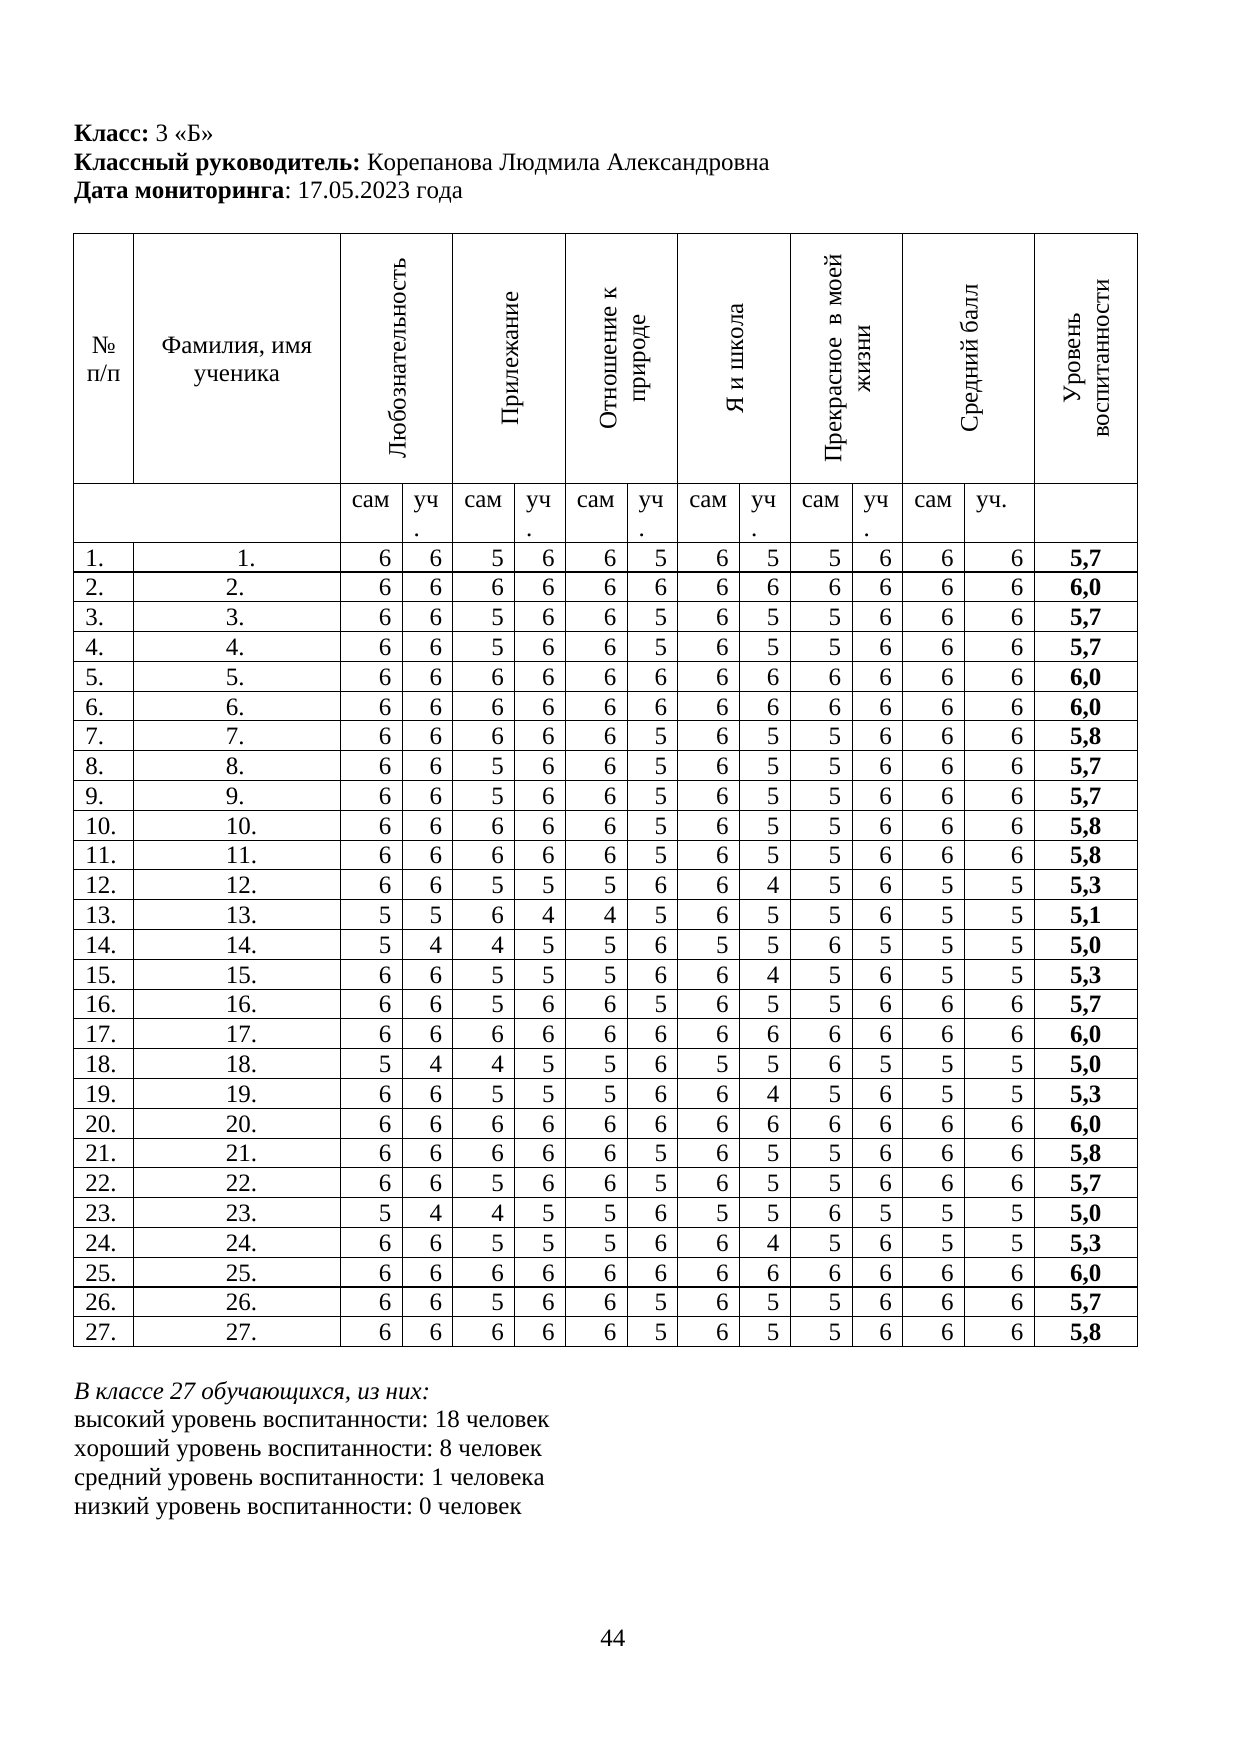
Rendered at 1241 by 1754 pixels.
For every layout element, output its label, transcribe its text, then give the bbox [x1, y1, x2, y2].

table_cell 5 [791, 602, 852, 631]
table_cell [74, 870, 133, 899]
table_cell 5 [903, 960, 964, 988]
table_cell 6 [341, 662, 402, 691]
table_cell 6 [965, 751, 1034, 780]
table_cell 6 [403, 632, 452, 661]
table_cell сам [903, 484, 964, 542]
table_cell 6 [678, 602, 739, 631]
table_cell [74, 602, 133, 631]
table_cell 5 [965, 1049, 1034, 1078]
table_cell 6 [403, 573, 452, 601]
table_cell 5,0 [1035, 930, 1137, 959]
table_cell 6 [853, 1139, 902, 1167]
table_cell 5 [515, 1198, 565, 1227]
table_cell [134, 811, 340, 839]
table_cell 6 [566, 1109, 627, 1137]
table_cell 6 [341, 692, 402, 720]
table_cell 6 [515, 841, 565, 869]
table_cell 5 [740, 1168, 790, 1197]
table_cell сам [791, 484, 852, 542]
table_cell 6 [341, 751, 402, 780]
table_cell 6 [628, 573, 677, 601]
table_cell 6 [740, 1109, 790, 1137]
table_cell 6 [566, 1139, 627, 1167]
table_cell 6 [403, 1317, 452, 1346]
table_cell 6 [791, 692, 852, 720]
table_cell 5,8 [1035, 721, 1137, 750]
table_cell 5 [341, 1049, 402, 1078]
table_cell 6 [628, 1258, 677, 1286]
table_cell 6 [515, 662, 565, 691]
table_cell 6 [791, 1019, 852, 1048]
table_cell 6 [853, 811, 902, 839]
table_cell 6 [853, 1228, 902, 1257]
table_cell 6 [566, 751, 627, 780]
table_cell 4 [740, 870, 790, 899]
table_cell уч. [740, 484, 790, 542]
table_cell [74, 960, 133, 988]
table_cell 6 [853, 543, 902, 571]
table_cell [74, 721, 133, 750]
table_cell 5 [965, 900, 1034, 929]
table_cell 6 [403, 781, 452, 810]
table_cell 6 [403, 662, 452, 691]
table_cell 6 [628, 692, 677, 720]
table_cell 6 [453, 900, 514, 929]
table_cell 6 [453, 692, 514, 720]
table_cell 6 [965, 1139, 1034, 1167]
table_cell 6 [678, 841, 739, 869]
table_cell [74, 1019, 133, 1048]
table_cell 5 [740, 721, 790, 750]
table_cell 6 [678, 632, 739, 661]
table_cell 5 [628, 632, 677, 661]
table_cell 5 [791, 960, 852, 988]
table_cell 5 [515, 1049, 565, 1078]
table_cell [74, 811, 133, 839]
table_cell 5 [628, 990, 677, 1018]
table_cell 6 [341, 721, 402, 750]
table_cell 5 [628, 841, 677, 869]
table_cell 5 [791, 841, 852, 869]
table_cell 6 [678, 900, 739, 929]
table_cell 5 [628, 602, 677, 631]
table_cell 6 [965, 1109, 1034, 1137]
table_cell 6 [740, 573, 790, 601]
table_cell уч. [628, 484, 677, 542]
table_cell [134, 1168, 340, 1197]
table_cell 6,0 [1035, 1258, 1137, 1286]
table_cell 5,7 [1035, 990, 1137, 1018]
table_cell [74, 1198, 133, 1227]
table_cell 5 [791, 543, 852, 571]
table_cell 5,7 [1035, 543, 1137, 571]
table_cell 4 [403, 1198, 452, 1227]
table_cell 6 [678, 1139, 739, 1167]
table_cell 6 [678, 573, 739, 601]
table_cell 6 [515, 721, 565, 750]
table_cell 6 [515, 990, 565, 1018]
table_cell 6 [678, 721, 739, 750]
table_cell уч. [403, 484, 452, 542]
table_cell 6 [903, 632, 964, 661]
table_cell 6 [791, 573, 852, 601]
table_cell [74, 1288, 133, 1316]
table_cell 6 [628, 1079, 677, 1108]
table_cell 6,0 [1035, 662, 1137, 691]
table_cell 5 [628, 900, 677, 929]
table_cell 6 [403, 1019, 452, 1048]
table_cell 5 [740, 602, 790, 631]
table_cell 5 [740, 811, 790, 839]
text В классе 27 обучающихся, из них: [74, 1376, 1152, 1404]
table_cell 6 [341, 811, 402, 839]
table_cell 6 [965, 692, 1034, 720]
table_cell 5 [566, 1228, 627, 1257]
table_cell 5 [566, 960, 627, 988]
table_cell 5 [341, 1198, 402, 1227]
table_cell 6 [566, 781, 627, 810]
table_cell 6 [566, 1317, 627, 1346]
table_cell 5 [678, 1198, 739, 1227]
table_cell 5,3 [1035, 1079, 1137, 1108]
table_cell 6 [341, 960, 402, 988]
table_cell уч. [515, 484, 565, 542]
table_cell 6 [853, 781, 902, 810]
table_cell 6 [566, 1168, 627, 1197]
table_cell 6 [678, 662, 739, 691]
table_cell [134, 1079, 340, 1108]
table_cell сам [341, 484, 402, 542]
table_cell 5 [566, 1049, 627, 1078]
table_cell 6 [515, 632, 565, 661]
table_cell 5 [791, 811, 852, 839]
table_cell 5 [965, 1198, 1034, 1227]
table_cell 5 [791, 1168, 852, 1197]
table_cell 6 [903, 751, 964, 780]
text хороший уровень воспитанности: 8 человек [74, 1433, 1152, 1462]
table_cell 6 [678, 781, 739, 810]
table_cell 5 [791, 721, 852, 750]
table_header Средний балл [903, 234, 1034, 483]
table_cell 6 [853, 900, 902, 929]
table_cell 6 [566, 841, 627, 869]
table_cell [134, 543, 340, 571]
table_cell 6 [341, 1079, 402, 1108]
table_cell 6 [453, 1019, 514, 1048]
table_cell 6 [853, 662, 902, 691]
table_cell 5 [791, 900, 852, 929]
table_cell 5 [628, 811, 677, 839]
table_cell 5,7 [1035, 751, 1137, 780]
table_cell 6 [678, 692, 739, 720]
table_cell 6 [965, 1019, 1034, 1048]
text высокий уровень воспитанности: 18 человек [74, 1404, 1152, 1433]
table_cell [74, 543, 133, 571]
table_cell 6 [853, 692, 902, 720]
table_cell уч. [853, 484, 902, 542]
table_cell 6 [341, 1139, 402, 1167]
table_cell [134, 1228, 340, 1257]
table_cell 5 [791, 990, 852, 1018]
table_cell [1035, 484, 1137, 542]
table_cell 6,0 [1035, 1019, 1137, 1048]
table_cell 6 [853, 1258, 902, 1286]
table_cell [74, 900, 133, 929]
table_cell [134, 1139, 340, 1167]
table_cell [134, 1288, 340, 1316]
table_cell 6,0 [1035, 573, 1137, 601]
table_cell 5 [628, 1288, 677, 1316]
table_cell 6 [403, 811, 452, 839]
table_cell 6 [903, 721, 964, 750]
table_cell 5 [903, 870, 964, 899]
table_cell [134, 692, 340, 720]
table_cell 5 [453, 1228, 514, 1257]
table_cell 6 [403, 1109, 452, 1137]
table_cell 5,8 [1035, 841, 1137, 869]
table_cell 6 [678, 870, 739, 899]
table_cell [74, 1109, 133, 1137]
table_cell 6 [678, 543, 739, 571]
table_cell 6 [965, 1288, 1034, 1316]
table_cell 6 [740, 662, 790, 691]
table_cell 6 [341, 1288, 402, 1316]
table_cell 6 [853, 751, 902, 780]
table_cell 5 [740, 781, 790, 810]
table_cell 6 [965, 662, 1034, 691]
table_cell 6 [903, 662, 964, 691]
table_cell 5 [791, 870, 852, 899]
table_cell 6 [678, 960, 739, 988]
table_cell 5 [903, 1079, 964, 1108]
table_cell 5 [453, 870, 514, 899]
table_cell 6 [341, 1168, 402, 1197]
table_cell 5 [628, 781, 677, 810]
table_cell 6 [515, 1019, 565, 1048]
table_cell 6 [515, 1288, 565, 1316]
table_cell 5,7 [1035, 781, 1137, 810]
table_cell 5 [453, 1079, 514, 1108]
table_cell 5,3 [1035, 1228, 1137, 1257]
table_cell 6 [628, 1019, 677, 1048]
table_cell 5 [965, 930, 1034, 959]
table_header Прилежание [453, 234, 565, 483]
table_cell 6 [853, 602, 902, 631]
table_cell 5 [791, 781, 852, 810]
table_cell 5 [628, 1317, 677, 1346]
text Дата мониторинга: 17.05.2023 года [74, 176, 1152, 204]
table_cell 5,8 [1035, 1317, 1137, 1346]
table_cell 4 [453, 930, 514, 959]
table_cell 6 [853, 1317, 902, 1346]
table_cell 5 [515, 1228, 565, 1257]
table_cell 6 [678, 1109, 739, 1137]
table_cell 4 [403, 1049, 452, 1078]
table_cell 6 [853, 1079, 902, 1108]
table_cell [74, 930, 133, 959]
table_header Любознательность [341, 234, 452, 483]
table_cell 5 [740, 751, 790, 780]
table_cell [134, 960, 340, 988]
table_cell 6 [965, 602, 1034, 631]
table_cell 6 [628, 960, 677, 988]
table_cell 6 [903, 602, 964, 631]
table_cell 6 [791, 1198, 852, 1227]
table_cell 5 [628, 1139, 677, 1167]
table_cell 5 [965, 1228, 1034, 1257]
table_cell 5 [903, 900, 964, 929]
table_cell 5 [740, 930, 790, 959]
table_cell 5 [403, 900, 452, 929]
table_cell [134, 721, 340, 750]
table_cell 6 [515, 1139, 565, 1167]
table_cell 4 [740, 1228, 790, 1257]
table_cell 5 [453, 1168, 514, 1197]
table_cell 5 [740, 900, 790, 929]
table_cell 6 [515, 692, 565, 720]
table_cell 6 [965, 811, 1034, 839]
table_cell 5 [740, 1288, 790, 1316]
table_cell 5 [515, 960, 565, 988]
table_cell 6 [566, 1288, 627, 1316]
table_cell 6 [566, 721, 627, 750]
table_cell 6,0 [1035, 1109, 1137, 1137]
table_cell 6 [403, 751, 452, 780]
table_cell 6 [678, 1228, 739, 1257]
table_cell 6 [678, 1258, 739, 1286]
table_cell 6 [515, 1109, 565, 1137]
table_cell [134, 1258, 340, 1286]
table_cell 5,1 [1035, 900, 1137, 929]
table_cell 6 [903, 781, 964, 810]
table_cell [74, 751, 133, 780]
table_cell 5 [740, 990, 790, 1018]
table_cell 6 [903, 990, 964, 1018]
table_cell 6 [341, 781, 402, 810]
table_cell 5 [628, 543, 677, 571]
table_cell 6 [628, 1228, 677, 1257]
table_cell 5,7 [1035, 632, 1137, 661]
table_cell 6 [903, 811, 964, 839]
table_cell 6 [678, 1079, 739, 1108]
table_cell 6 [853, 841, 902, 869]
table_cell 5 [453, 602, 514, 631]
table_cell 6 [341, 1228, 402, 1257]
table_cell 5 [853, 1049, 902, 1078]
table_cell 6 [678, 990, 739, 1018]
table_cell 6 [403, 1079, 452, 1108]
table_cell 6 [515, 543, 565, 571]
table_cell [134, 841, 340, 869]
table_cell 6 [453, 811, 514, 839]
table_cell 6 [791, 662, 852, 691]
table_cell [74, 1258, 133, 1286]
table_cell 6 [965, 721, 1034, 750]
table_cell 6 [566, 602, 627, 631]
table_cell 5 [628, 721, 677, 750]
table_cell [134, 1198, 340, 1227]
table_cell [74, 841, 133, 869]
table_cell 6 [853, 721, 902, 750]
table_header Фамилия, имя ученика [134, 234, 340, 483]
table_cell 5,7 [1035, 602, 1137, 631]
table_cell 6 [853, 990, 902, 1018]
table_cell [74, 662, 133, 691]
table_cell 5 [903, 1198, 964, 1227]
table_cell 6 [965, 990, 1034, 1018]
table_cell 5,7 [1035, 1288, 1137, 1316]
table_cell 6 [341, 632, 402, 661]
table_header Уровень воспитанности [1035, 234, 1137, 483]
table_cell 5,8 [1035, 811, 1137, 839]
table_cell 6 [678, 811, 739, 839]
table_cell 6 [740, 1258, 790, 1286]
table_cell 6 [566, 632, 627, 661]
table_cell 6 [453, 1109, 514, 1137]
table_cell 6 [628, 1049, 677, 1078]
table_cell сам [453, 484, 514, 542]
table_cell 5 [566, 1079, 627, 1108]
table_cell 5 [791, 1288, 852, 1316]
table_cell 6 [566, 692, 627, 720]
table_cell 6 [453, 573, 514, 601]
table_cell 6 [341, 841, 402, 869]
table_cell 5 [965, 960, 1034, 988]
table_cell 5 [740, 1049, 790, 1078]
table_cell 6 [403, 692, 452, 720]
table_cell 5 [515, 1079, 565, 1108]
table_cell 6 [403, 602, 452, 631]
table_cell 6 [403, 543, 452, 571]
table_cell 6 [403, 1288, 452, 1316]
table_cell 5 [678, 1049, 739, 1078]
table_cell [134, 900, 340, 929]
table_cell 6 [341, 1258, 402, 1286]
table_cell [74, 1049, 133, 1078]
table_cell 6 [965, 543, 1034, 571]
table_cell 6 [515, 1317, 565, 1346]
table_cell 6 [403, 841, 452, 869]
table_cell [134, 781, 340, 810]
table_cell [74, 1079, 133, 1108]
table_cell 6 [965, 1258, 1034, 1286]
table_cell 6 [515, 1168, 565, 1197]
table_cell 6 [453, 662, 514, 691]
table_cell 6 [515, 781, 565, 810]
table_cell 5 [628, 751, 677, 780]
table_cell [134, 573, 340, 601]
table_cell 6 [566, 811, 627, 839]
table_cell 6 [566, 1019, 627, 1048]
table_cell 6 [341, 990, 402, 1018]
table_cell 5 [453, 543, 514, 571]
table_cell 6 [566, 573, 627, 601]
table_cell [134, 1049, 340, 1078]
table_cell 5 [791, 1139, 852, 1167]
table_cell [134, 751, 340, 780]
table_cell 5 [903, 1049, 964, 1078]
table_cell 6 [965, 781, 1034, 810]
table_cell 5 [791, 751, 852, 780]
table_cell 6 [403, 1228, 452, 1257]
table_cell 6 [453, 721, 514, 750]
table_cell 5 [515, 870, 565, 899]
table_cell 5,8 [1035, 1139, 1137, 1167]
table_cell сам [678, 484, 739, 542]
table_cell 6 [903, 1139, 964, 1167]
table_cell [134, 662, 340, 691]
table_cell 6 [628, 1198, 677, 1227]
table_cell 6 [853, 960, 902, 988]
table_cell 6 [903, 1109, 964, 1137]
table_cell 6 [341, 1317, 402, 1346]
text низкий уровень воспитанности: 0 человек [74, 1491, 1152, 1519]
table_cell [74, 1228, 133, 1257]
table_cell 6 [965, 841, 1034, 869]
table_cell 4 [403, 930, 452, 959]
table_cell 5,3 [1035, 960, 1137, 988]
table_cell 5 [903, 1228, 964, 1257]
table_cell 5 [453, 781, 514, 810]
table_cell 5 [341, 930, 402, 959]
table_cell 6 [853, 870, 902, 899]
table_cell 4 [515, 900, 565, 929]
table_cell 6,0 [1035, 692, 1137, 720]
table_header Отношение к природе [566, 234, 677, 483]
table_cell [134, 990, 340, 1018]
table_cell [74, 1168, 133, 1197]
text Класс: 3 «Б» [74, 118, 1152, 147]
table_cell 6 [566, 543, 627, 571]
table_cell 6 [791, 1109, 852, 1137]
table_cell [74, 1317, 133, 1346]
table_cell 6 [853, 1109, 902, 1137]
table_cell 6 [515, 751, 565, 780]
table_cell 6 [903, 543, 964, 571]
table_cell 5,0 [1035, 1049, 1137, 1078]
table_cell 6 [903, 1317, 964, 1346]
table_cell 6 [740, 1019, 790, 1048]
table_cell 4 [740, 960, 790, 988]
table_cell 6 [628, 870, 677, 899]
table_cell 6 [403, 721, 452, 750]
table_cell 6 [678, 1288, 739, 1316]
table_cell 5 [453, 1288, 514, 1316]
table_cell [134, 1109, 340, 1137]
text средний уровень воспитанности: 1 человека [74, 1462, 1152, 1491]
table_cell 6 [515, 1258, 565, 1286]
table_cell 4 [453, 1049, 514, 1078]
table_cell 5,3 [1035, 870, 1137, 899]
table_cell 6 [903, 692, 964, 720]
table_cell 4 [740, 1079, 790, 1108]
table_cell 6 [678, 1168, 739, 1197]
table_cell 6 [566, 662, 627, 691]
table_cell [134, 930, 340, 959]
table_cell 6 [453, 1139, 514, 1167]
table_cell 6 [628, 662, 677, 691]
table_cell 5 [453, 960, 514, 988]
table_cell 6 [453, 1258, 514, 1286]
table_cell 5 [791, 632, 852, 661]
table_cell 6 [515, 573, 565, 601]
table_cell 5 [740, 1317, 790, 1346]
table_cell 5 [791, 1317, 852, 1346]
table_cell 6 [453, 1317, 514, 1346]
table_cell сам [566, 484, 627, 542]
table_cell 6 [678, 1317, 739, 1346]
table_cell 6 [628, 1109, 677, 1137]
table_cell 5 [740, 543, 790, 571]
table_cell 5 [740, 1198, 790, 1227]
table_cell 5 [903, 930, 964, 959]
table_cell 6 [903, 1019, 964, 1048]
table_cell 6 [515, 602, 565, 631]
table_cell 6 [791, 1258, 852, 1286]
table_cell 6 [965, 632, 1034, 661]
table_cell [74, 781, 133, 810]
table_cell 5 [965, 1079, 1034, 1108]
table_cell 6 [853, 1168, 902, 1197]
table_cell 4 [566, 900, 627, 929]
table_cell 6 [965, 573, 1034, 601]
table_cell 5 [453, 632, 514, 661]
table_cell 6 [678, 1019, 739, 1048]
table_cell 6 [341, 573, 402, 601]
table_cell 5 [791, 1079, 852, 1108]
table_cell 6 [341, 1109, 402, 1137]
table_cell 6 [903, 1288, 964, 1316]
table_cell [134, 632, 340, 661]
table_cell [74, 484, 340, 542]
table_cell 6 [853, 1019, 902, 1048]
table_cell 6 [903, 573, 964, 601]
table_cell 5 [853, 1198, 902, 1227]
table_cell [74, 573, 133, 601]
table_cell [74, 632, 133, 661]
table_cell 6 [566, 990, 627, 1018]
table_cell 6 [403, 1139, 452, 1167]
table_cell [134, 870, 340, 899]
table_cell 6 [341, 870, 402, 899]
table_cell 6 [791, 1049, 852, 1078]
table_cell 6 [403, 870, 452, 899]
table_cell 6 [341, 602, 402, 631]
table_cell 6 [903, 1258, 964, 1286]
table_cell 6 [853, 632, 902, 661]
table_cell 5,0 [1035, 1198, 1137, 1227]
table_header Прекрасное в моей жизни [791, 234, 902, 483]
table_cell 6 [903, 1168, 964, 1197]
table_cell 6 [628, 930, 677, 959]
table_cell 4 [453, 1198, 514, 1227]
table_cell 6 [403, 990, 452, 1018]
table_header № п/п [74, 234, 133, 483]
table_cell 5 [566, 1198, 627, 1227]
table_cell 6 [403, 1258, 452, 1286]
table_cell 6 [740, 692, 790, 720]
table_cell 6 [853, 573, 902, 601]
text Классный руководитель: Корепанова Людмила Александровна [74, 147, 1152, 176]
table_cell 5,7 [1035, 1168, 1137, 1197]
table_cell [74, 692, 133, 720]
table_cell 6 [903, 841, 964, 869]
table_cell 6 [965, 1317, 1034, 1346]
table_cell 6 [453, 841, 514, 869]
table_cell 5 [853, 930, 902, 959]
table_cell 6 [853, 1288, 902, 1316]
table_cell [134, 1317, 340, 1346]
table_cell 6 [403, 960, 452, 988]
table_cell 5 [678, 930, 739, 959]
table_cell 5 [453, 990, 514, 1018]
table_cell 5 [965, 870, 1034, 899]
table_cell 5 [341, 900, 402, 929]
table_cell [74, 1139, 133, 1167]
table_cell 6 [341, 1019, 402, 1048]
table_cell 6 [678, 751, 739, 780]
table_cell 6 [965, 1168, 1034, 1197]
table_cell 5 [566, 870, 627, 899]
table_cell 6 [515, 811, 565, 839]
table_cell 5 [740, 1139, 790, 1167]
table_cell 6 [566, 1258, 627, 1286]
table_header Я и школа [678, 234, 790, 483]
table_cell уч. [965, 484, 1034, 542]
table_cell 5 [740, 841, 790, 869]
table_cell 5 [566, 930, 627, 959]
table_cell 5 [453, 751, 514, 780]
table_cell 6 [791, 930, 852, 959]
table_cell 5 [628, 1168, 677, 1197]
table_cell [134, 1019, 340, 1048]
table_cell 6 [403, 1168, 452, 1197]
table_cell 6 [341, 543, 402, 571]
table_cell 5 [515, 930, 565, 959]
table_cell [134, 602, 340, 631]
table_cell [74, 990, 133, 1018]
table_cell 5 [791, 1228, 852, 1257]
table_cell 5 [740, 632, 790, 661]
